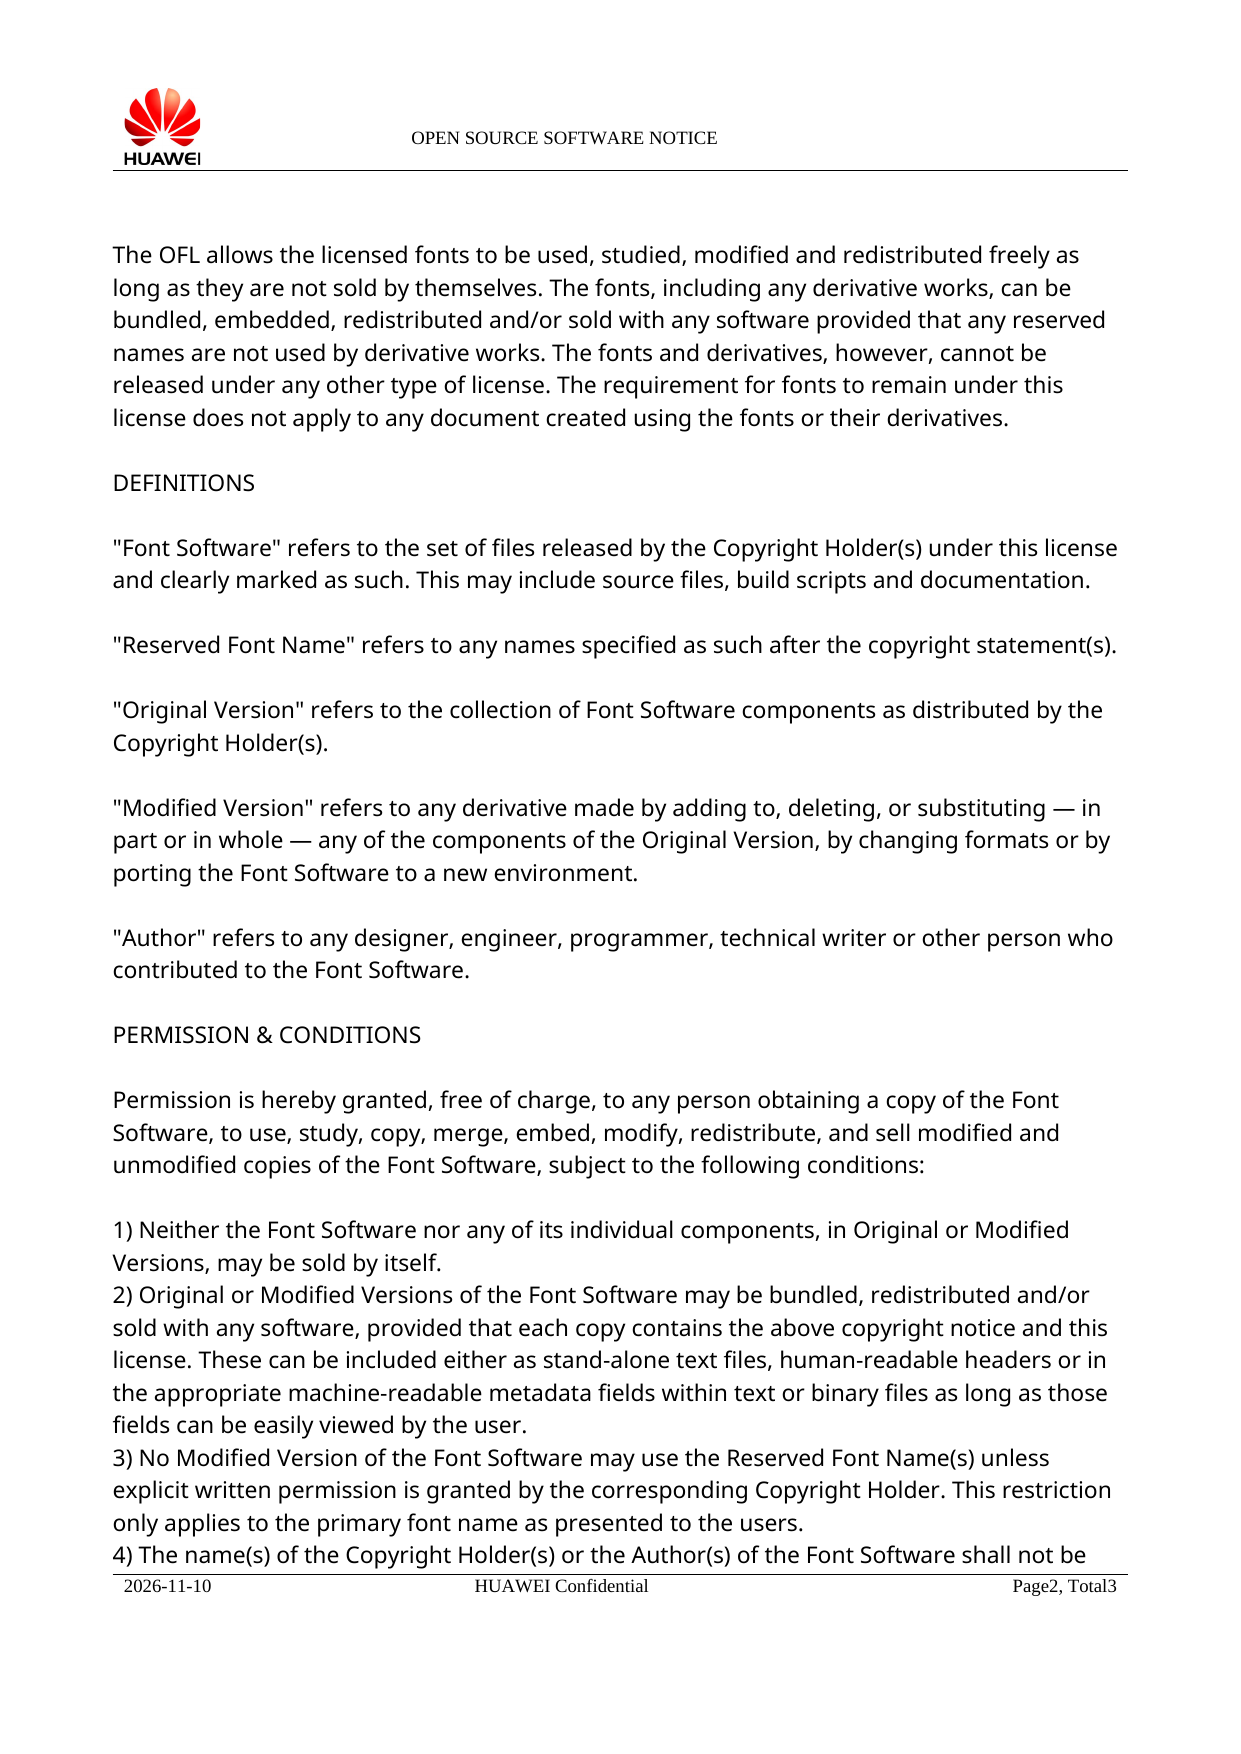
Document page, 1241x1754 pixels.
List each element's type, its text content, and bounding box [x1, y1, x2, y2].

text Permission is hereby granted, free of charge, to any person obtaining a copy of the Font Software, to use, study, copy, merge, embed, modify, redistribute, and sell modified and unmodified copies of the Font Software, subject to the following conditions: [112, 1084, 1128, 1181]
text PERMISSION & CONDITIONS [112, 1019, 1128, 1051]
text 2) Original or Modified Versions of the Font Software may be bundled, redistributed and/or sold with any software, provided that each copy contains the above copyright notice and this license. These can be included either as stand-alone text files, human-readable headers or in the appropriate machine-readable metadata fields within text or binary files as long as those fields can be easily viewed by the user. [112, 1279, 1128, 1441]
text "Original Version" refers to the collection of Font Software components as distributed by the Copyright Holder(s). [112, 694, 1128, 759]
picture [124, 88, 201, 165]
text "Font Software" refers to the set of files released by the Copyright Holder(s) under this license and clearly marked as such. This may include source files, build scripts and documentation. [112, 531, 1128, 596]
text The OFL allows the licensed fonts to be used, studied, modified and redistributed freely as long as they are not sold by themselves. The fonts, including any derivative works, can be bundled, embedded, redistributed and/or sold with any software provided that any reserved names are not used by derivative works. The fonts and derivatives, however, cannot be released under any other type of license. The requirement for fonts to remain under this license does not apply to any document created using the fonts or their derivatives. [112, 239, 1128, 434]
text "Reserved Font Name" refers to any names specified as such after the copyright statement(s). [112, 629, 1128, 661]
text 1) Neither the Font Software nor any of its individual components, in Original or Modified Versions, may be sold by itself. [112, 1214, 1128, 1279]
text 3) No Modified Version of the Font Software may use the Reserved Font Name(s) unless explicit written permission is granted by the corresponding Copyright Holder. This restriction only applies to the primary font name as presented to the users. [112, 1441, 1128, 1539]
text DEFINITIONS [112, 466, 1128, 499]
text "Modified Version" refers to any derivative made by adding to, deleting, or substituting — in part or in whole — any of the components of the Original Version, by changing formats or by porting the Font Software to a new environment. [112, 791, 1128, 889]
text "Author" refers to any designer, engineer, programmer, technical writer or other person who contributed to the Font Software. [112, 921, 1128, 986]
